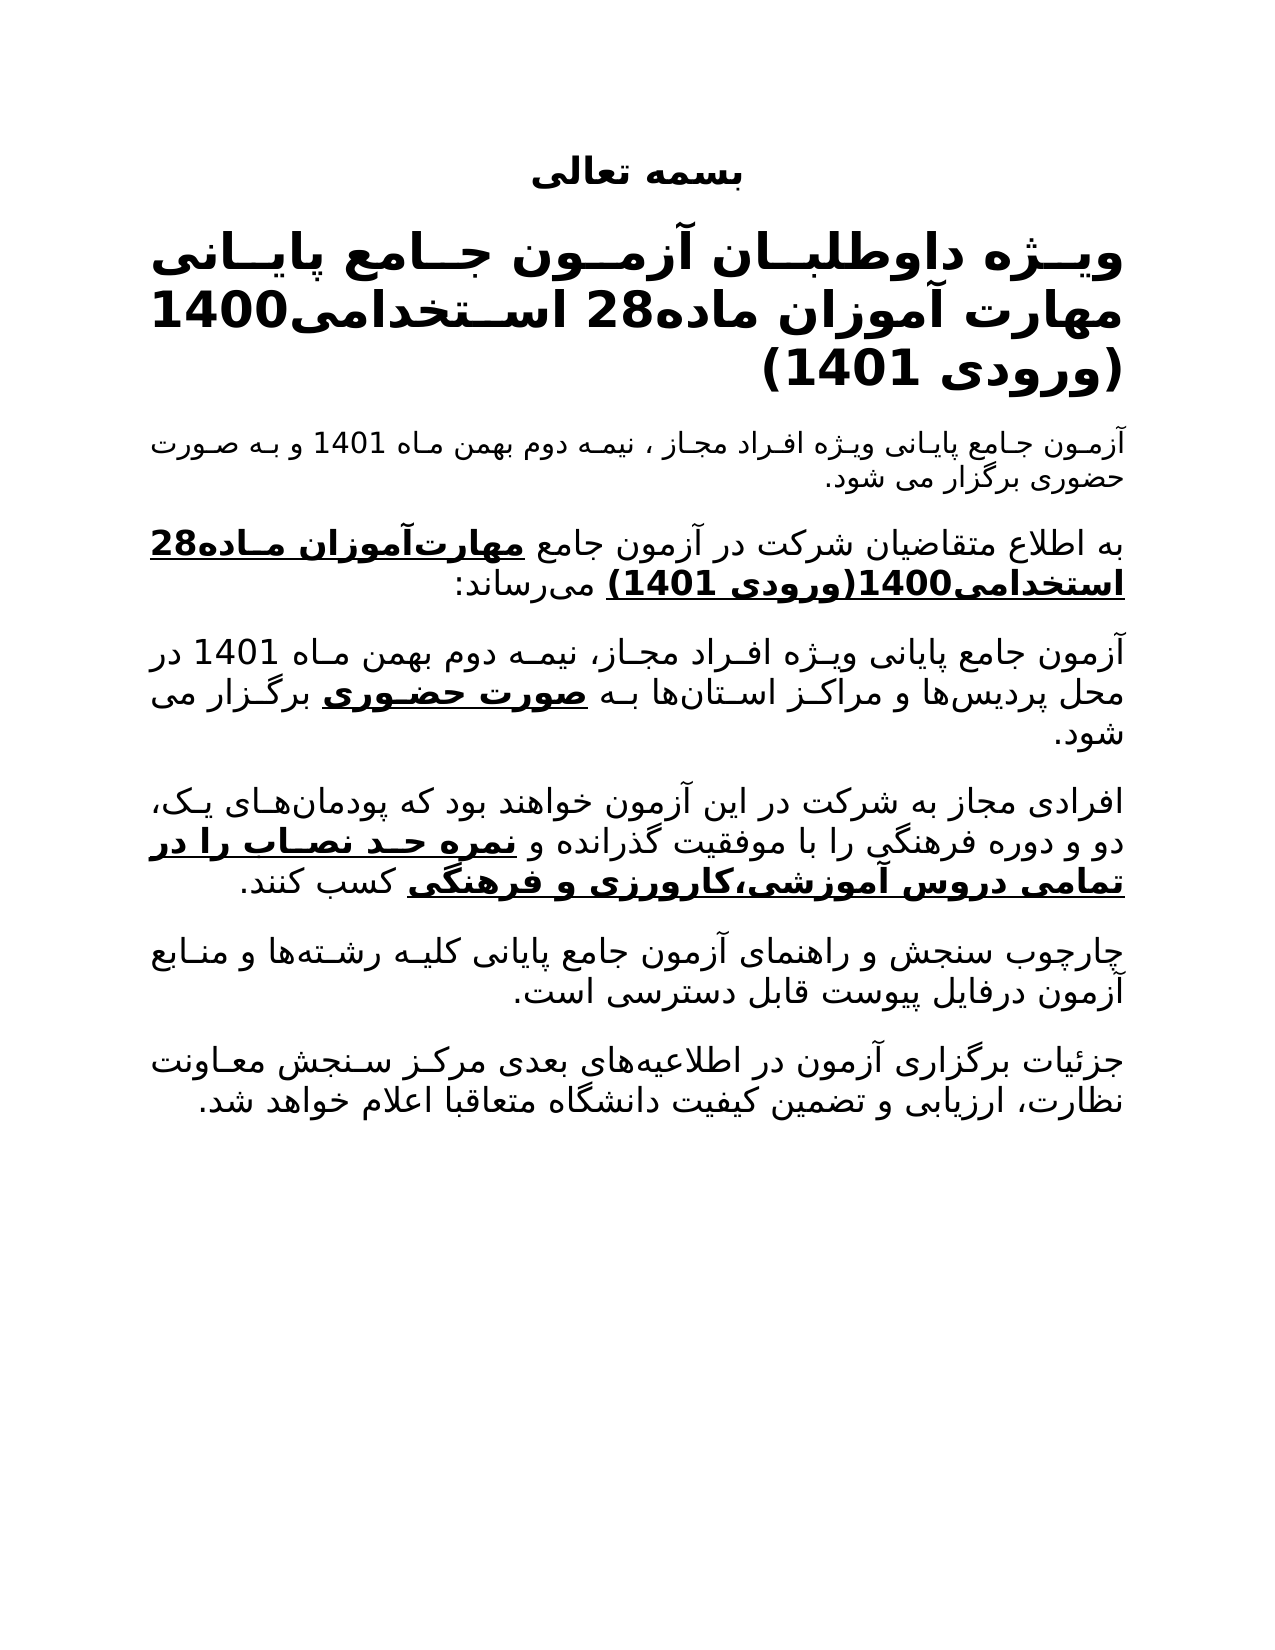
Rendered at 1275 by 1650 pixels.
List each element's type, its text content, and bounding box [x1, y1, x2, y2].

text چارچوب سنجش و راهنمای آزمون جامع پایانی کلیه رشته‌ها و منابع آزمون درفایل پیوست قابل دسترسی است. [150, 931, 1125, 1011]
text آزمون جامع پایانی ویژه افراد مجاز ، نیمه دوم بهمن ماه 1401 و به صورت حضوری برگزار می شود. [150, 427, 1125, 494]
text به اطلاع متقاضیان شرکت در آزمون جامع مهارت‌آموزان ماده28 استخدامی1400(ورودی 1401) می‌رساند: [150, 524, 1125, 604]
text آزمون جامع پایانی ویژه افراد مجاز، نیمه دوم بهمن ماه 1401 در محل پردیس‌ها و مراکز استان‌ها به صورت حضوری برگزار می شود. [150, 633, 1125, 753]
text ویژه داوطلبان آزمون جامع پایانی مهارت آموزان ماده28 استخدامی1400 (ورودی 1401) [150, 223, 1125, 397]
text بسمه تعالی [150, 150, 1125, 194]
text جزئیات برگزاری آزمون در اطلاعیه‌های بعدی مرکز سنجش معاونت نظارت، ارزیابی و تضمین کیفیت دانشگاه متعاقبا اعلام خواهد شد. [150, 1040, 1125, 1120]
text افرادی مجاز به شرکت در این آزمون خواهند بود که پودمان‌های یک، دو و دوره فرهنگی را با موفقیت گذرانده‌ و نمره حد نصاب را در تمامی دروس آموزشی،کارورزی و فرهنگی کسب کنند. [150, 782, 1125, 902]
